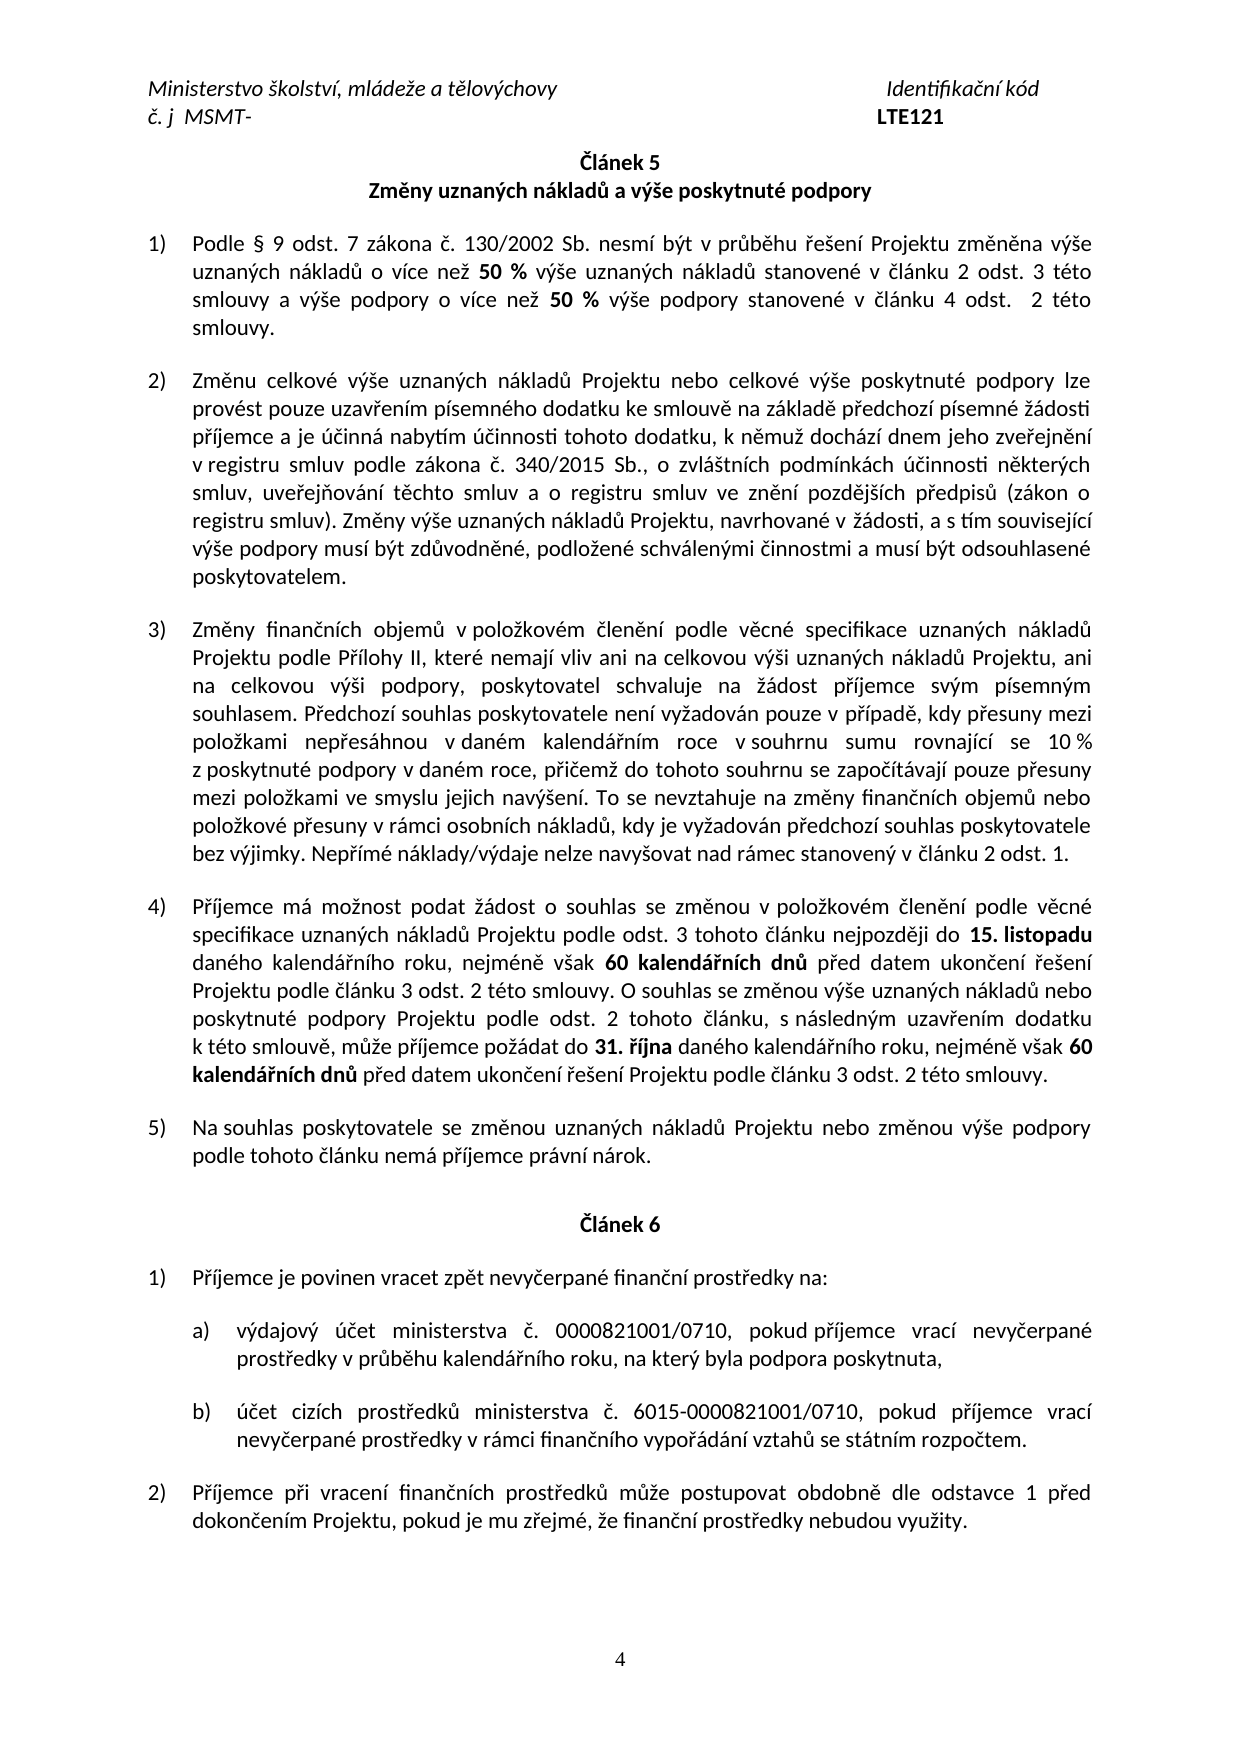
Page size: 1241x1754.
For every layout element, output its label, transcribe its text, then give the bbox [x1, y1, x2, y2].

list Změnu celkové výše uznaných nákladů Projektu nebo celkové výše poskytnuté podpory lze provést pouze uzavřením písemného dodatku ke smlouvě na základě předchozí písemné žádosti příjemce a je účinná nabytím účinnosti tohoto dodatku, k němuž dochází dnem jeho zveřejnění v registru smluv podle zákona č. 340/2015 Sb., o zvláštních podmínkách účinnosti některých smluv, uveřejňování těchto smluv a o registru smluv ve znění pozdějších předpisů (zákon o registru smluv). Změny výše uznaných nákladů Projektu, navrhované v žádosti, a s tím související výše podpory musí být zdůvodněné, podložené schválenými činnostmi a musí být odsouhlasené poskytovatelem. [148, 366, 1092, 590]
list Podle § 9 odst. 7 zákona č. 130/2002 Sb. nesmí být v průběhu řešení Projektu změněna výše uznaných nákladů o více než 50 % výše uznaných nákladů stanovené v článku 2 odst. 3 této smlouvy a výše podpory o více než 50 % výše podpory stanovené v článku 4 odst. 2 této smlouvy. [148, 229, 1092, 341]
list Změny finančních objemů v položkovém členění podle věcné specifikace uznaných nákladů Projektu podle Přílohy II, které nemají vliv ani na celkovou výši uznaných nákladů Projektu, ani na celkovou výši podpory, poskytovatel schvaluje na žádost příjemce svým písemným souhlasem. Předchozí souhlas poskytovatele není vyžadován pouze v případě, kdy přesuny mezi položkami nepřesáhnou v daném kalendářním roce v souhrnu sumu rovnající se 10 % z poskytnuté podpory v daném roce, přičemž do tohoto souhrnu se započítávají pouze přesuny mezi položkami ve smyslu jejich navýšení. To se nevztahuje na změny finančních objemů nebo položkové přesuny v rámci osobních nákladů, kdy je vyžadován předchozí souhlas poskytovatele bez výjimky. Nepřímé náklady/výdaje nelze navyšovat nad rámec stanovený v článku 2 odst. 1. [148, 615, 1092, 867]
list Na souhlas poskytovatele se změnou uznaných nákladů Projektu nebo změnou výše podpory podle tohoto článku nemá příjemce právní nárok. [148, 1113, 1092, 1169]
text Článek 5 [148, 148, 1092, 176]
list Příjemce má možnost podat žádost o souhlas se změnou v položkovém členění podle věcné specifikace uznaných nákladů Projektu podle odst. 3 tohoto článku nejpozději do 15. listopadu daného kalendářního roku, nejméně však 60 kalendářních dnů před datem ukončení řešení Projektu podle článku 3 odst. 2 této smlouvy. O souhlas se změnou výše uznaných nákladů nebo poskytnuté podpory Projektu podle odst. 2 tohoto článku, s následným uzavřením dodatku k této smlouvě, může příjemce požádat do 31. října daného kalendářního roku, nejméně však 60 kalendářních dnů před datem ukončení řešení Projektu podle článku 3 odst. 2 této smlouvy. [148, 892, 1092, 1088]
list výdajový účet ministerstva č. 0000821001/0710, pokud příjemce vrací nevyčerpané prostředky v průběhu kalendářního roku, na který byla podpora poskytnuta, [192, 1316, 1092, 1372]
list Příjemce při vracení finančních prostředků může postupovat obdobně dle odstavce 1 před dokončením Projektu, pokud je mu zřejmé, že finanční prostředky nebudou využity. [148, 1478, 1092, 1534]
text Změny uznaných nákladů a výše poskytnuté podpory [148, 176, 1092, 204]
list účet cizích prostředků ministerstva č. 6015-0000821001/0710, pokud příjemce vrací nevyčerpané prostředky v rámci finančního vypořádání vztahů se státním rozpočtem. [192, 1397, 1092, 1453]
list Příjemce je povinen vracet zpět nevyčerpané finanční prostředky na: [148, 1263, 1092, 1291]
text Článek 6 [148, 1210, 1092, 1238]
